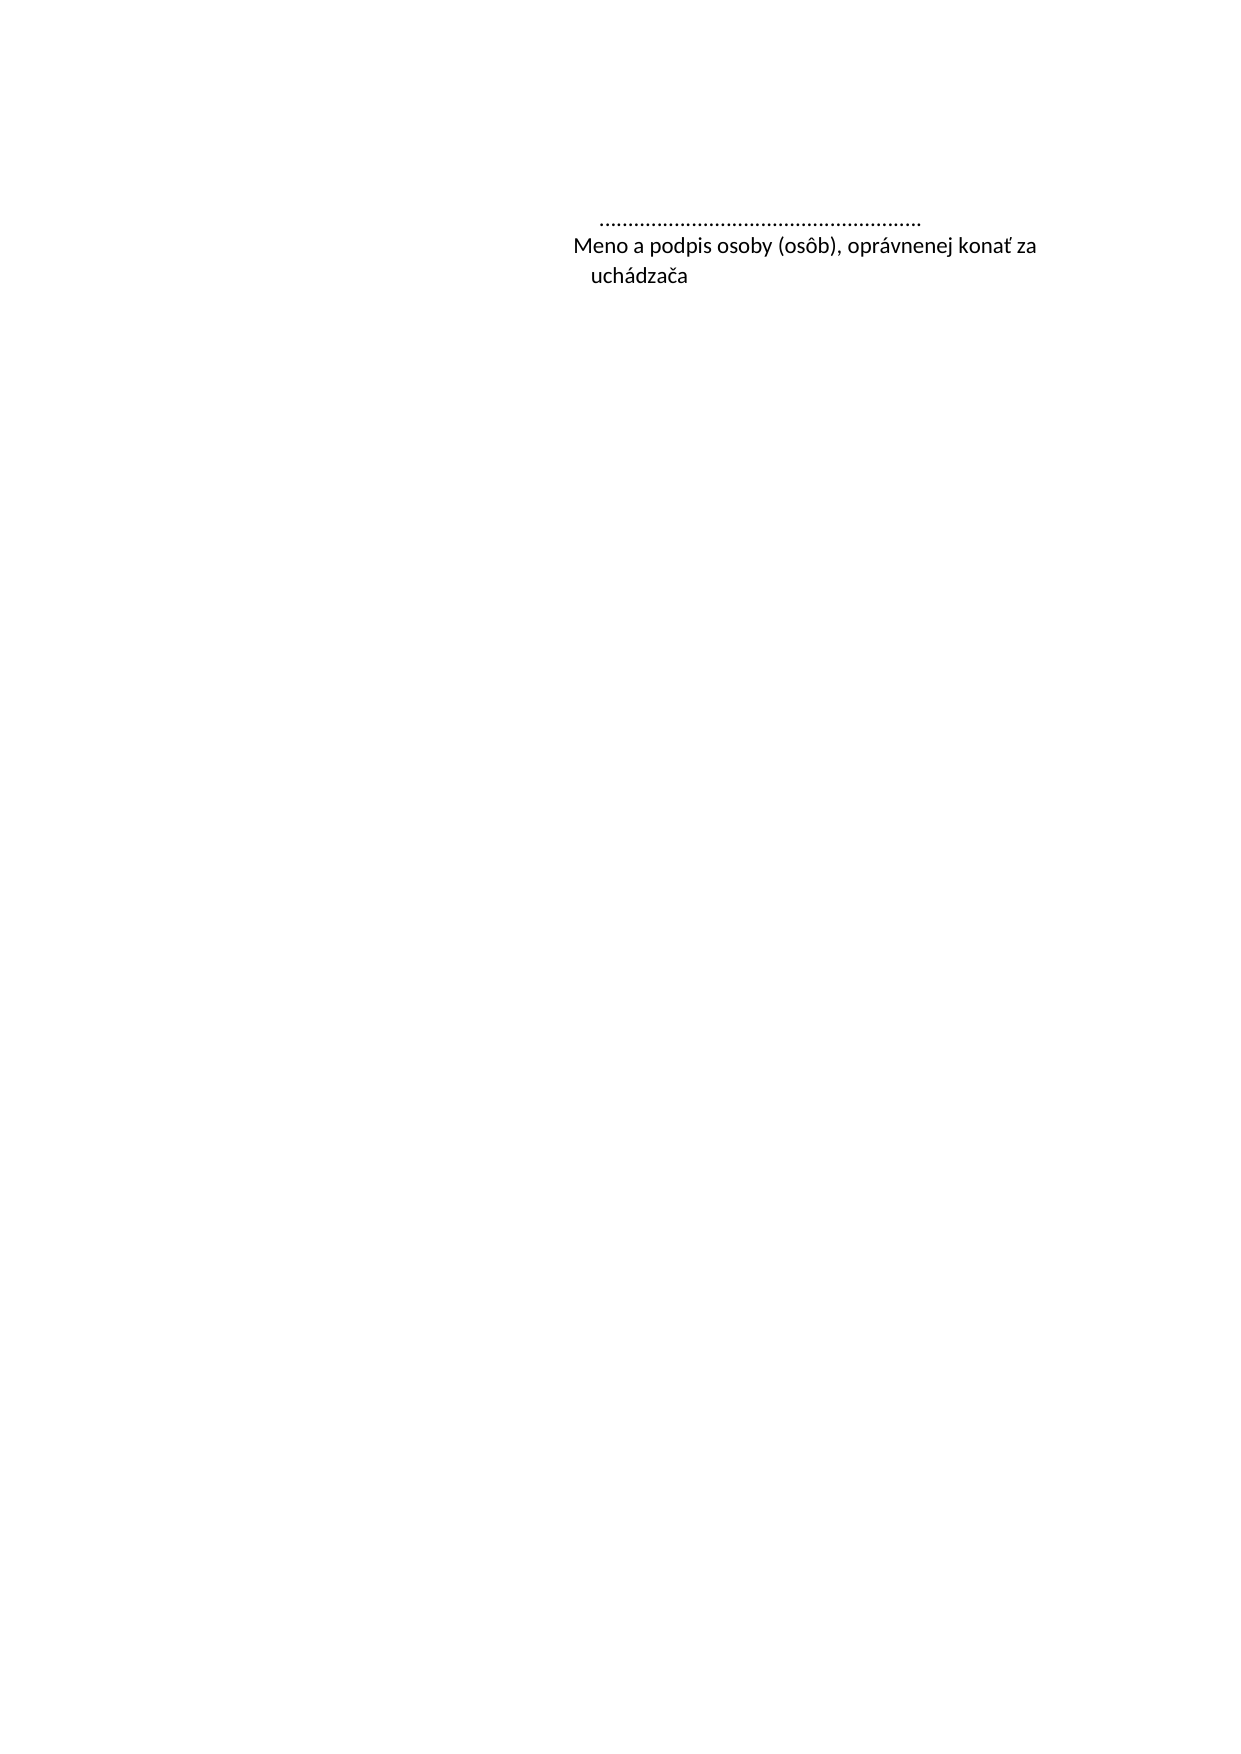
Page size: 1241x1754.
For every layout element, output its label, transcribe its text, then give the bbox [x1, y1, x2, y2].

text ........................................................ [516, 204, 1093, 232]
text Meno a podpis osoby (osôb), oprávnenej konať za uchádzača [516, 232, 1093, 289]
